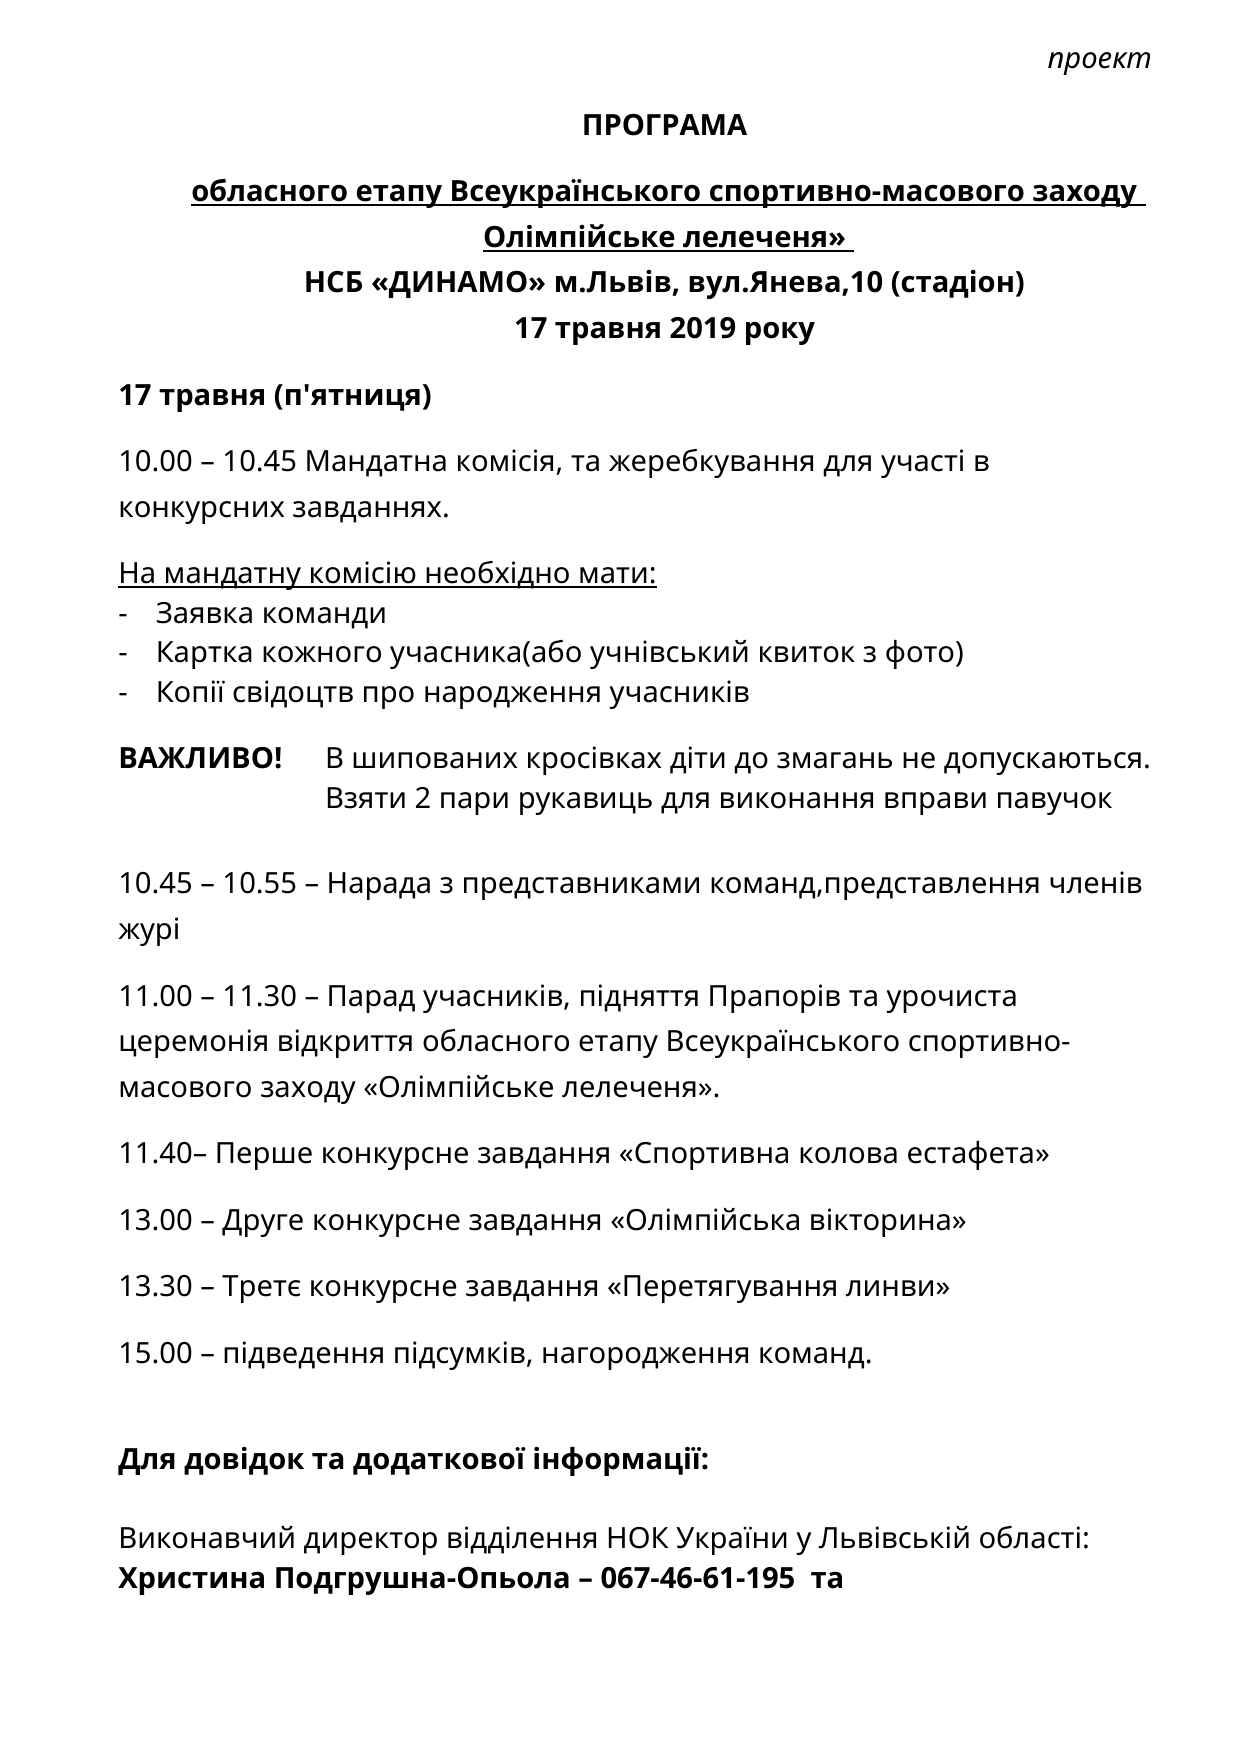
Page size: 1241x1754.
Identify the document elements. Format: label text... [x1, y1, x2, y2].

text 15.00 – підведення підсумків, нагородження команд. [118, 1332, 1152, 1372]
list Картка кожного учасника(або учнівський квиток з фото) [118, 632, 1152, 671]
text Виконавчий директор відділення НОК України у Львівській області: Христина Подгрушна-Опьола – 067-46-61-195 та [118, 1517, 1152, 1597]
text Для довідок та додаткової інформації: [118, 1438, 1152, 1478]
text 17 травня 2019 року [177, 307, 1152, 347]
text Взяти 2 пари рукавиць для виконання вправи павучок [118, 777, 1152, 817]
list Заявка команди [118, 592, 1152, 632]
text На мандатну комісію необхідно мати: [118, 552, 1152, 592]
text 10.45 – 10.55 – Нарада з представниками команд,представлення членів журі [118, 863, 1152, 948]
text 13.00 – Друге конкурсне завдання «Олімпійська вікторина» [118, 1199, 1152, 1239]
text ПРОГРАМА [177, 104, 1152, 144]
text НСБ «ДИНАМО» м.Львів, вул.Янева,10 (стадіон) [177, 262, 1152, 301]
text Олімпійське лелеченя» [177, 216, 1152, 256]
text 10.00 – 10.45 Мандатна комісія, та жеребкування для участі в конкурсних завданнях. [118, 440, 1152, 526]
text ВАЖЛИВО! В шипованих кросівках діти до змагань не допускаються. [118, 738, 1152, 777]
text 13.30 – Третє конкурсне завдання «Перетягування линви» [118, 1266, 1152, 1305]
text обласного етапу Всеукраїнського спортивно-масового заходу [177, 170, 1152, 210]
list Копії свідоцтв про народження учасників [118, 671, 1152, 711]
text 17 травня (п'ятниця) [118, 374, 1152, 413]
text 11.40– Перше конкурсне завдання «Спортивна колова естафета» [118, 1133, 1152, 1172]
text 11.00 – 11.30 – Парад учасників, підняття Прапорів та урочиста церемонія відкриття обласного етапу Всеукраїнського спортивно-масового заходу «Олімпійське лелеченя». [118, 975, 1152, 1106]
text проект [177, 37, 1152, 77]
